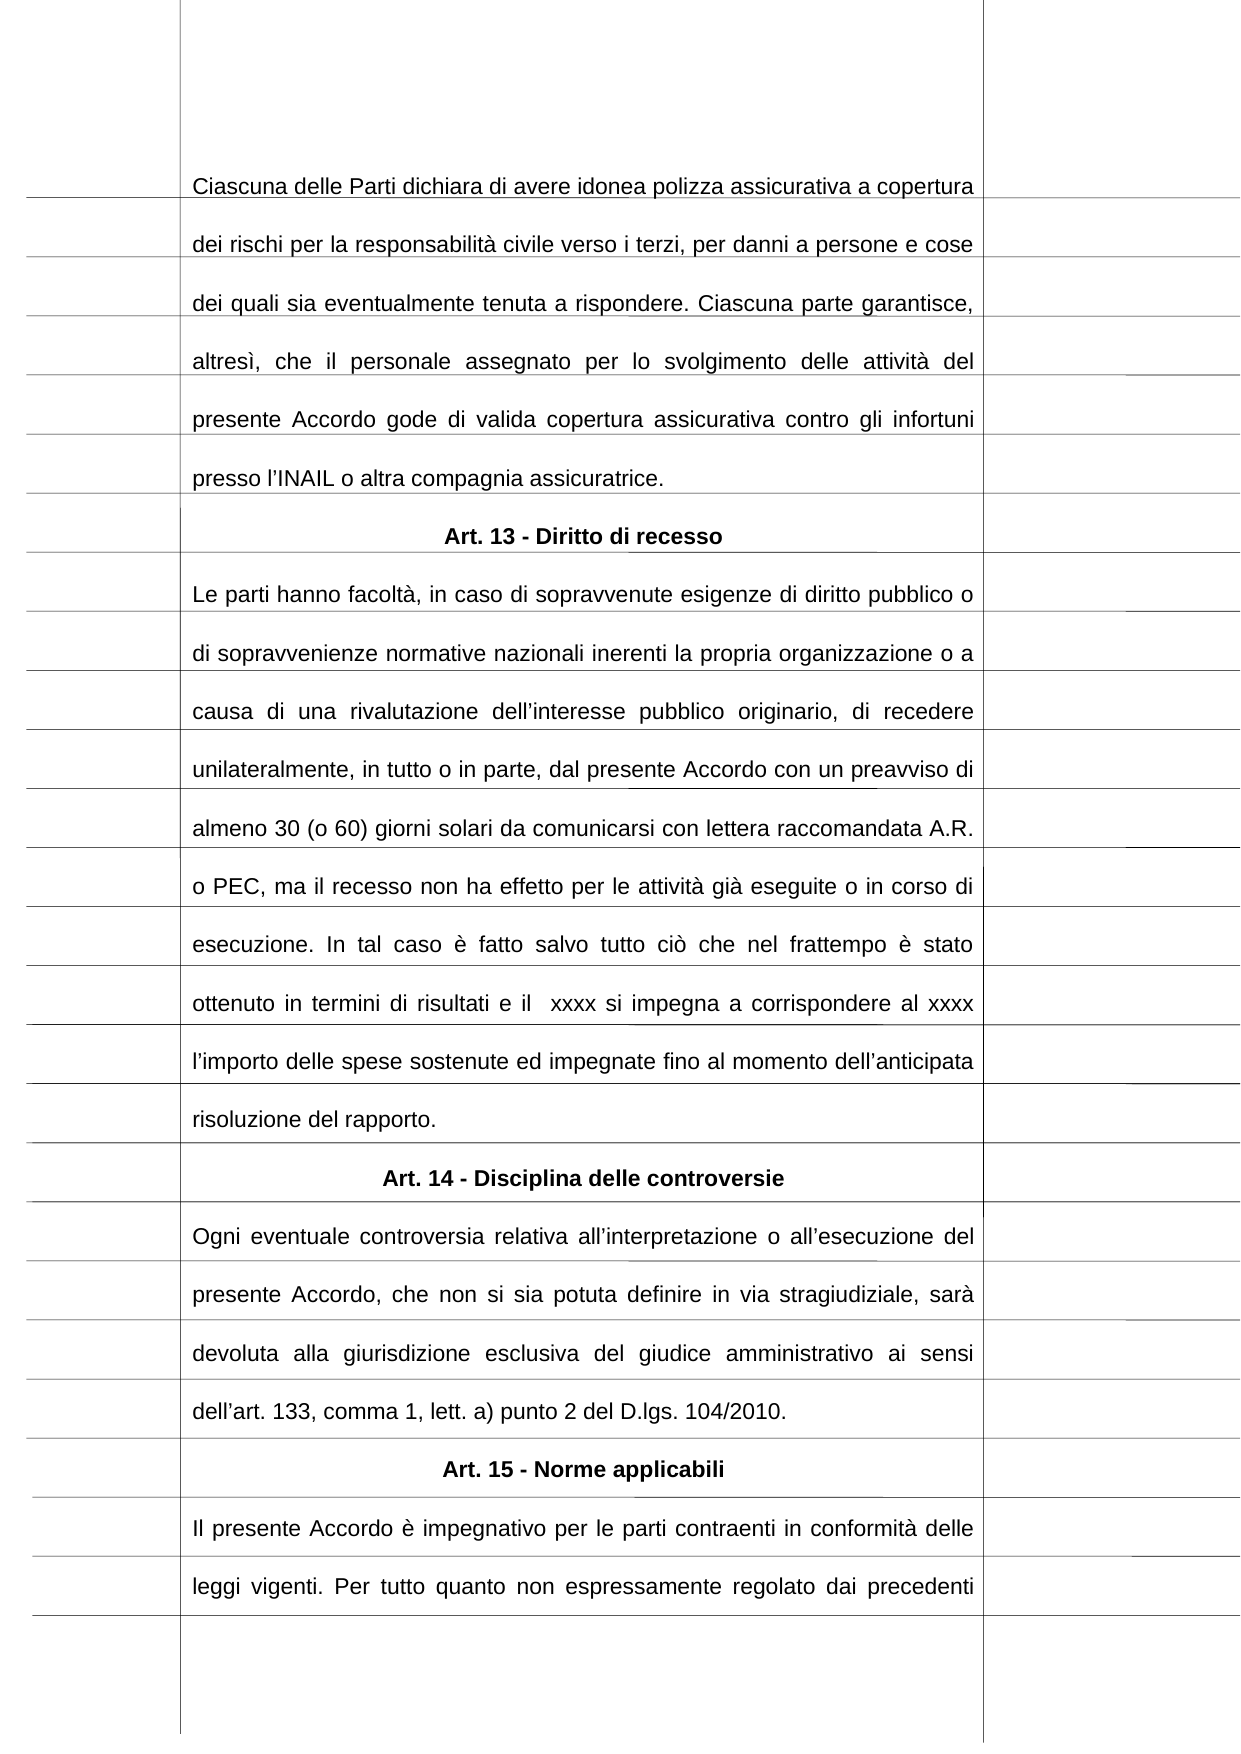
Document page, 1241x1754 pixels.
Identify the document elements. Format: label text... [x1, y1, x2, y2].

text Art. 13 - Diritto di recesso [192, 498, 974, 556]
text Le parti hanno facoltà, in caso di sopravvenute esigenze di diritto pubblico o di sopravvenienze normative nazionali inerenti la propria organizzazione o a causa di una rivalutazione dell’interesse pubblico originario, di recedere unilateralmente, in tutto o in parte, dal presente Accordo con un preavviso di almeno 30 (o 60) giorni solari da comunicarsi con lettera raccomandata A.R. o PEC, ma il recesso non ha effetto per le attività già eseguite o in corso di esecuzione. In tal caso è fatto salvo tutto ciò che nel frattempo è stato ottenuto in termini di risultati e il xxxx si impegna a corrispondere al xxxx l’importo delle spese sostenute ed impegnate fino al momento dell’anticipata risoluzione del rapporto. [192, 556, 974, 1139]
text Art. 14 - Disciplina delle controversie [192, 1139, 974, 1198]
text Ogni eventuale controversia relativa all’interpretazione o all’esecuzione del presente Accordo, che non si sia potuta definire in via stragiudiziale, sarà devoluta alla giurisdizione esclusiva del giudice amministrativo ai sensi dell’art. 133, comma 1, lett. a) punto 2 del D.lgs. 104/2010. [192, 1198, 974, 1431]
text Art. 15 - Norme applicabili [192, 1431, 974, 1489]
text Ciascuna delle Parti dichiara di avere idonea polizza assicurativa a copertura dei rischi per la responsabilità civile verso i terzi, per danni a persone e cose dei quali sia eventualmente tenuta a rispondere. Ciascuna parte garantisce, altresì, che il personale assegnato per lo svolgimento delle attività del presente Accordo gode di valida copertura assicurativa contro gli infortuni presso l’INAIL o altra compagnia assicuratrice. [192, 148, 974, 498]
